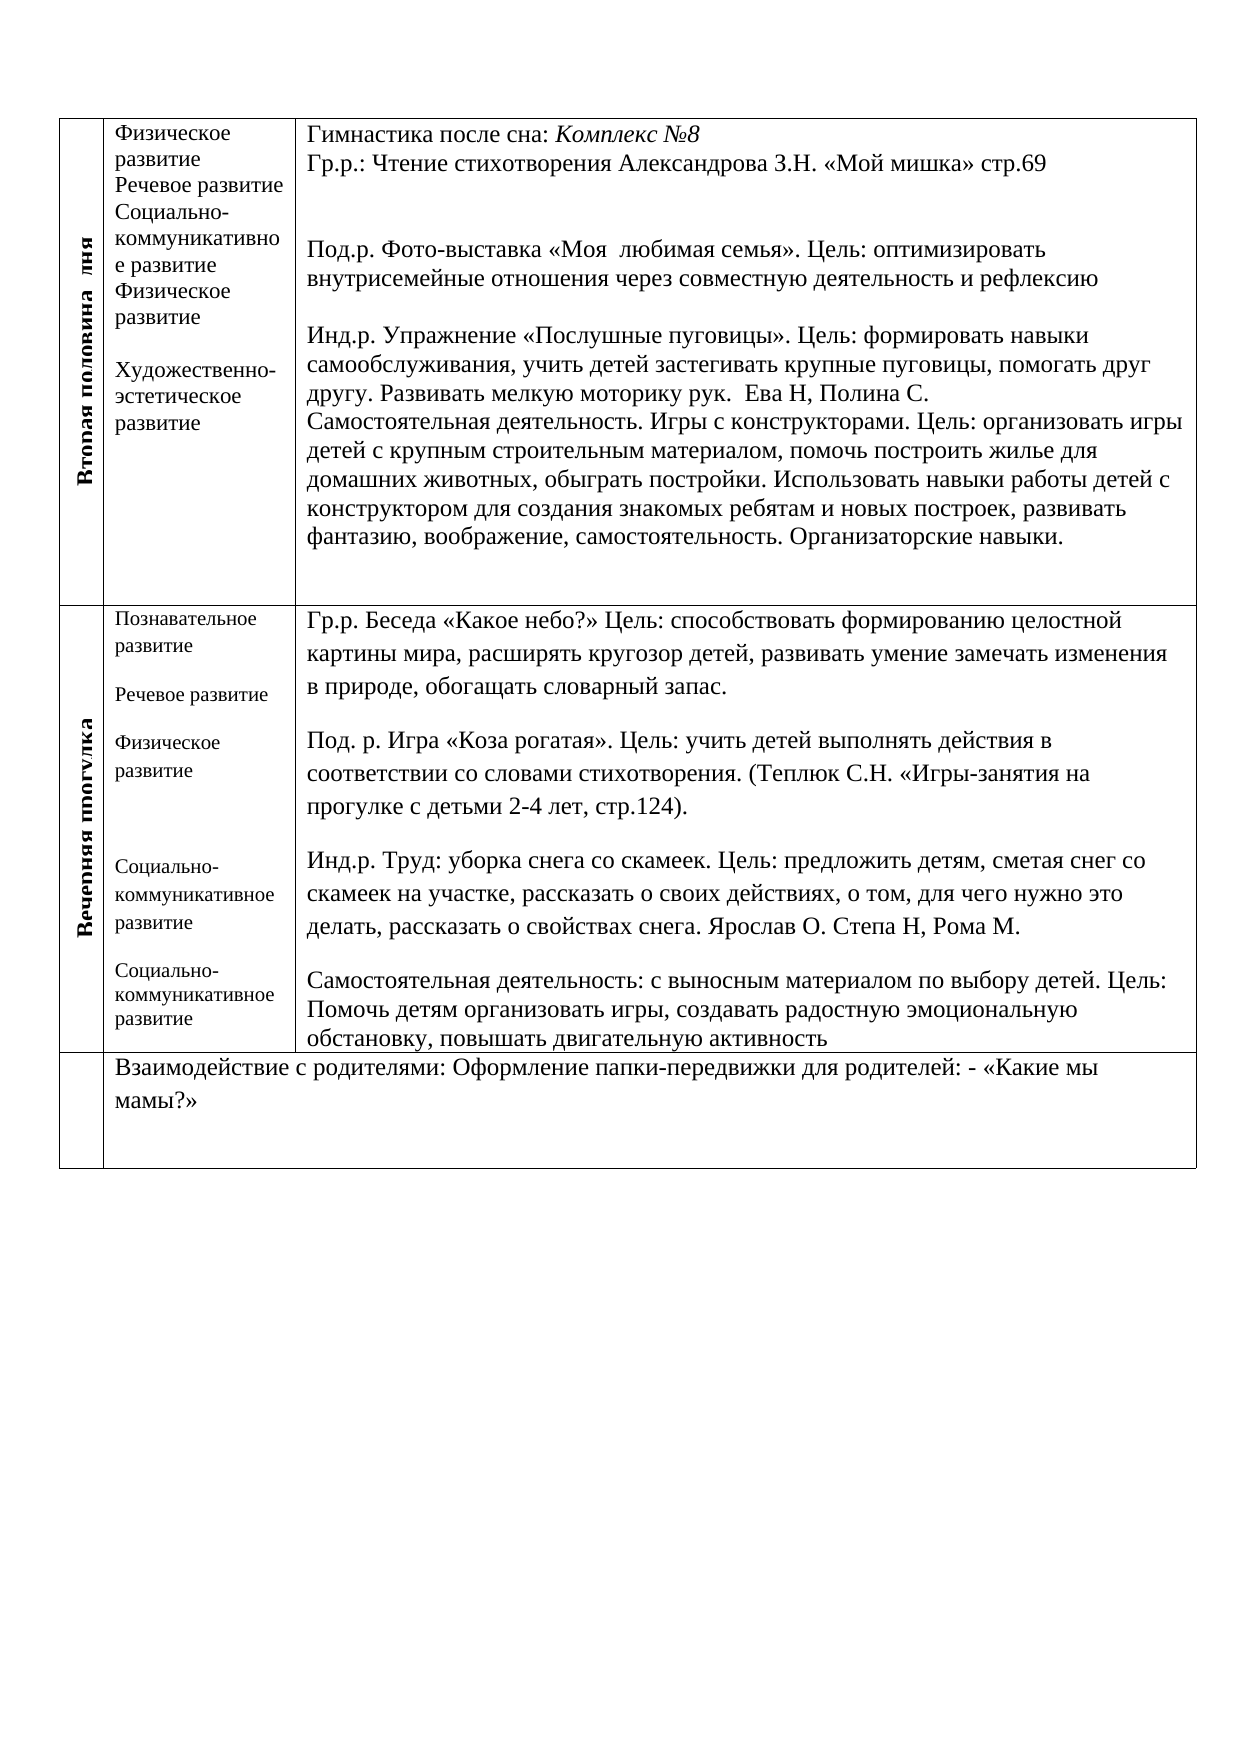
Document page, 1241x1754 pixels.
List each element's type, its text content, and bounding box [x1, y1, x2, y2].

table_cell Физическое развитие Речевое развитие Социально-коммуникативное развитие Физическое развитие Художественно-эстетическое развитие [104, 119, 295, 605]
table_cell Гр.р. Беседа «Какое небо?» Цель: способствовать формированию целостной картины мира, расширять кругозор детей, развивать умение замечать изменения в природе, обогащать словарный запас. Под. р. Игра «Коза рогатая». Цель: учить детей выполнять действия в соответствии со словами стихотворения. (Теплюк С.Н. «Игры-занятия на прогулке с детьми 2-4 лет, стр.124). Инд.р. Труд: уборка снега со скамеек. Цель: предложить детям, сметая снег со скамеек на участке, рассказать о своих действиях, о том, для чего нужно это делать, рассказать о свойствах снега. Ярослав О. Степа Н, Рома М. Самостоятельная деятельность: с выносным материалом по выбору детей. Цель: Помочь детям организовать игры, создавать радостную эмоциональную обстановку, повышать двигательную активность [296, 606, 1196, 1051]
table_cell Взаимодействие с родителями: Оформление папки-передвижки для родителей: - «Какие мы мамы?» [104, 1053, 1196, 1168]
table_cell Познавательное развитие Речевое развитие Физическое развитие Социально-коммуникативное развитие Социально-коммуникативное развитие [104, 606, 295, 1051]
table_cell Вторая половина дня [60, 119, 103, 605]
table_cell [60, 1053, 103, 1168]
table_cell Вечерняя прогулка [60, 606, 103, 1051]
table_cell Гимнастика после сна: Комплекс №8 Гр.р.: Чтение стихотворения Александрова З.Н. «Мой мишка» стр.69 Под.р. Фото-выставка «Моя любимая семья». Цель: оптимизировать внутрисемейные отношения через совместную деятельность и рефлексию Инд.р. Упражнение «Послушные пуговицы». Цель: формировать навыки самообслуживания, учить детей застегивать крупные пуговицы, помогать друг другу. Развивать мелкую моторику рук. Ева Н, Полина С. Самостоятельная деятельность. Игры с конструкторами. Цель: организовать игры детей с крупным строительным материалом, помочь построить жилье для домашних животных, обыграть постройки. Использовать навыки работы детей с конструктором для создания знакомых ребятам и новых построек, развивать фантазию, воображение, самостоятельность. Организаторские навыки. [296, 119, 1196, 605]
